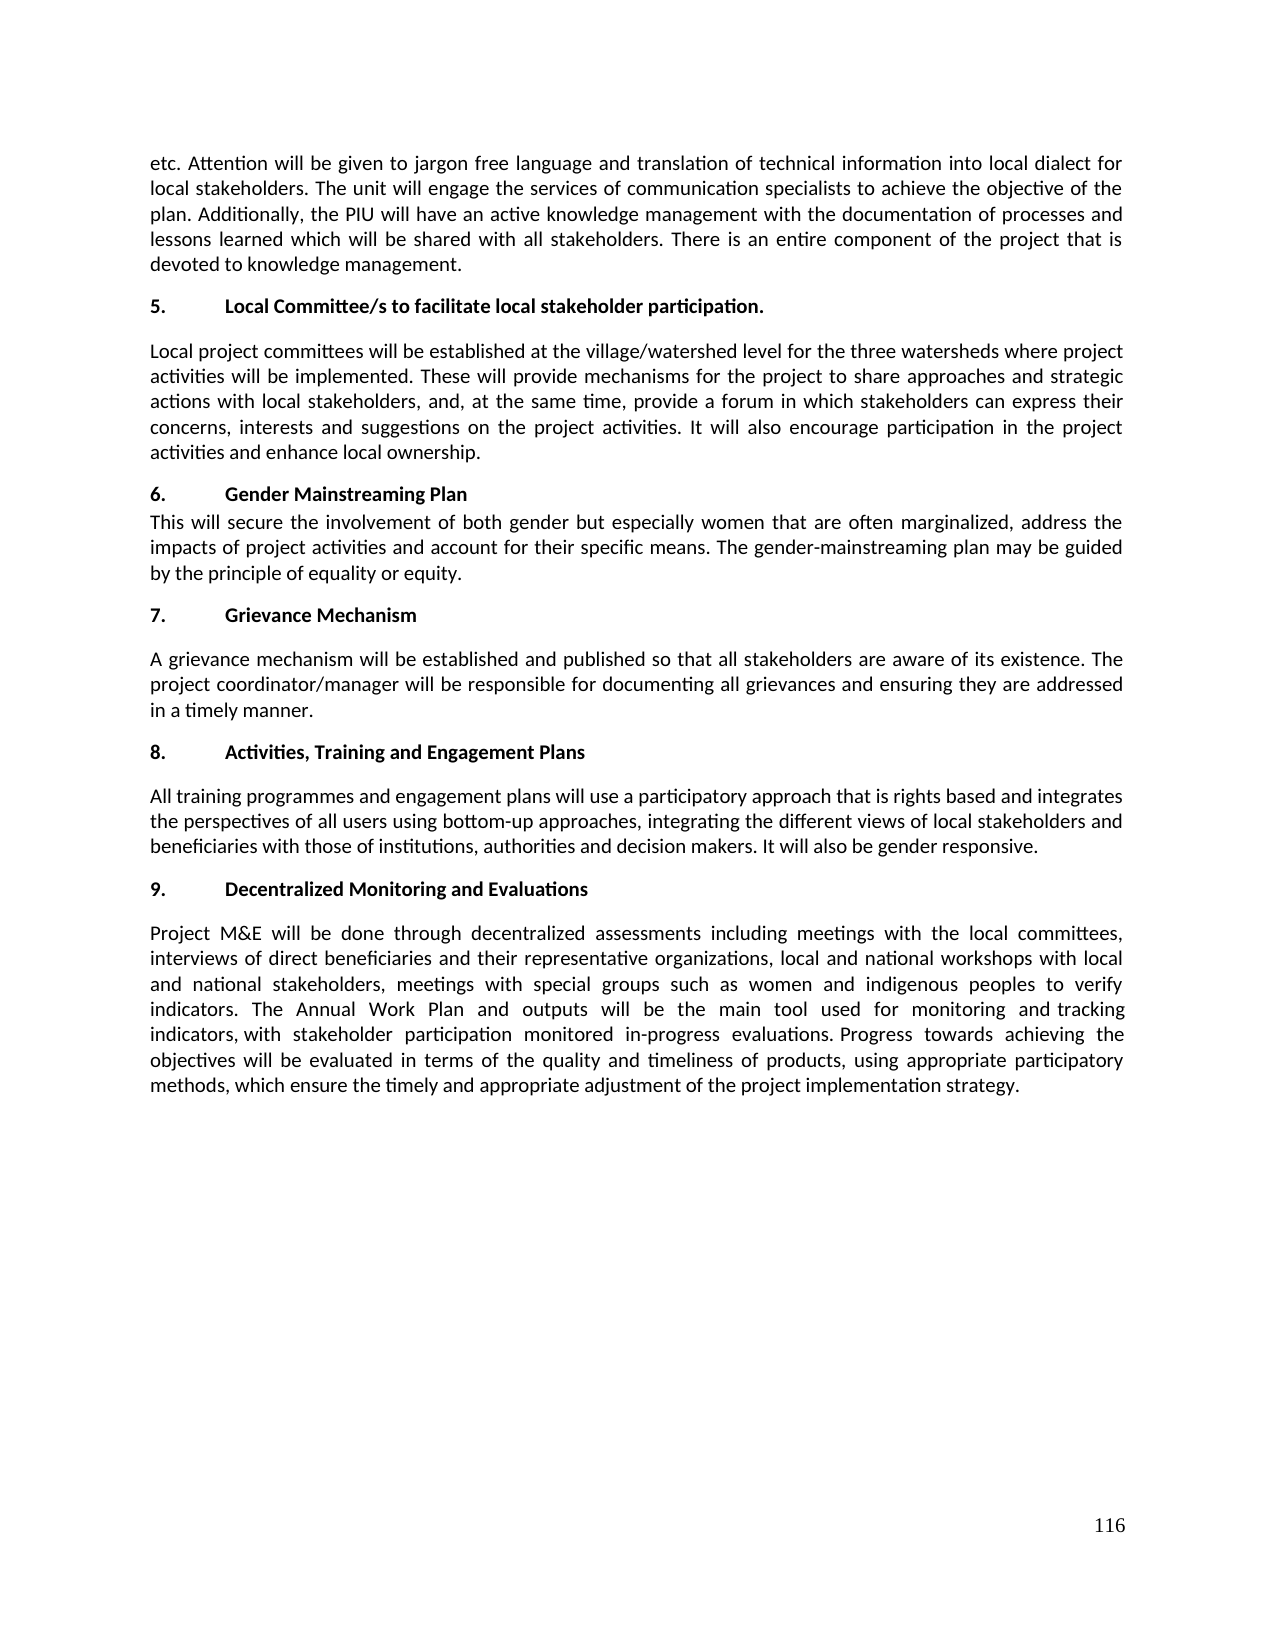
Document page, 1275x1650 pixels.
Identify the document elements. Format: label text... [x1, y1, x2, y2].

text All training programmes and engagement plans will use a participatory approach that is rights based and integrates the perspectives of all users using bottom-up approaches, integrating the different views of local stakeholders and beneficiaries with those of institutions, authorities and decision makers. It will also be gender responsive. [150, 783, 1125, 859]
text A grievance mechanism will be established and published so that all stakeholders are aware of its existence. The project coordinator/manager will be responsible for documenting all grievances and ensuring they are addressed in a timely manner. [150, 646, 1125, 722]
list Activities, Training and Engagement Plans [150, 739, 1125, 764]
text Project M&E will be done through decentralized assessments including meetings with the local committees, interviews of direct beneficiaries and their representative organizations, local and national workshops with local and national stakeholders, meetings with special groups such as women and indigenous peoples to verify indicators. The Annual Work Plan and outputs will be the main tool used for monitoring and tracking indicators, with stakeholder participation monitored in-progress evaluations. Progress towards achieving the objectives will be evaluated in terms of the quality and timeliness of products, using appropriate participatory methods, which ensure the timely and appropriate adjustment of the project implementation strategy. [150, 920, 1125, 1098]
list Grievance Mechanism [150, 602, 1125, 627]
list Local Committee/s to facilitate local stakeholder participation. [150, 294, 1125, 319]
list Decentralized Monitoring and Evaluations [150, 876, 1125, 901]
text Local project committees will be established at the village/watershed level for the three watersheds where project activities will be implemented. These will provide mechanisms for the project to share approaches and strategic actions with local stakeholders, and, at the same time, provide a forum in which stakeholders can express their concerns, interests and suggestions on the project activities. It will also encourage participation in the project activities and enhance local ownership. [150, 338, 1125, 465]
text This will secure the involvement of both gender but especially women that are often marginalized, address the impacts of project activities and account for their specific means. The gender-mainstreaming plan may be guided by the principle of equality or equity. [150, 509, 1125, 585]
list Gender Mainstreaming Plan [150, 482, 1125, 507]
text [150, 150, 1125, 277]
